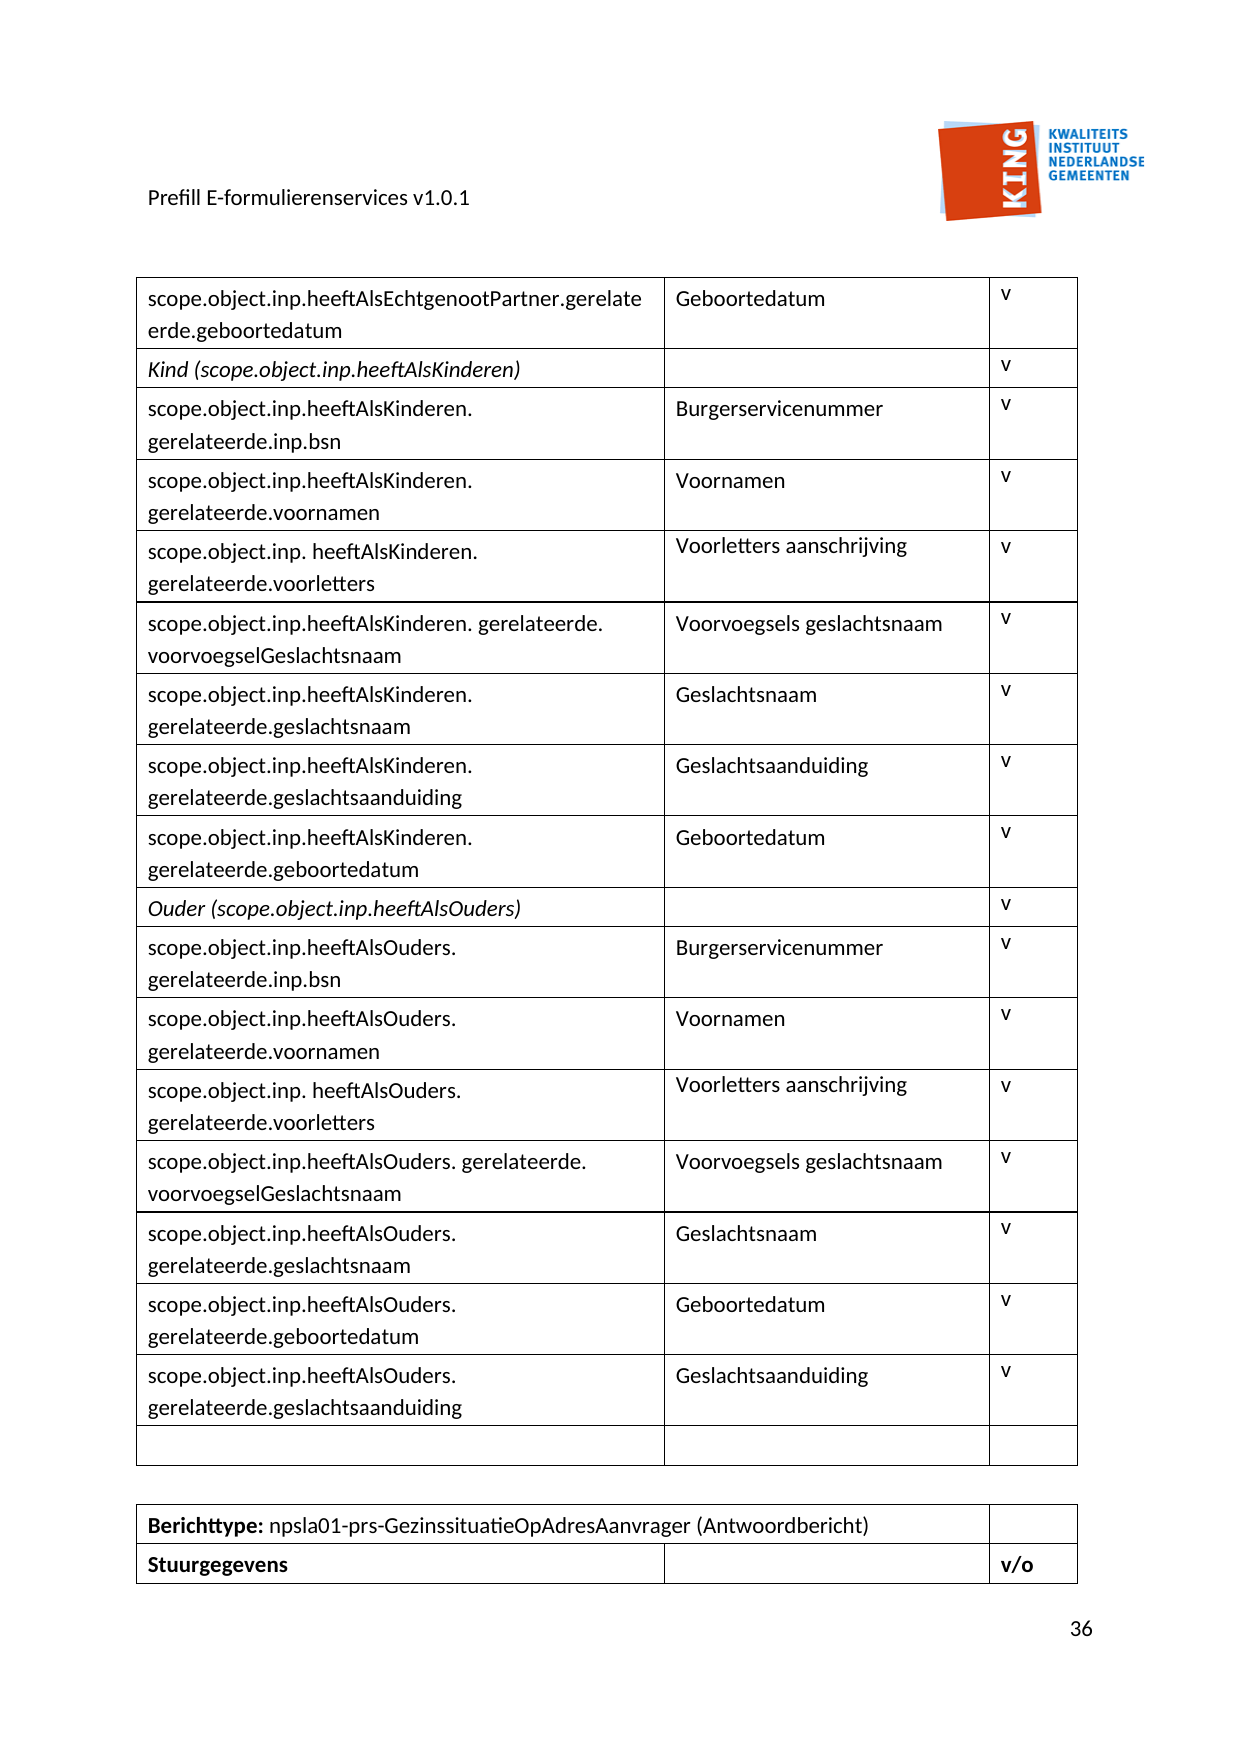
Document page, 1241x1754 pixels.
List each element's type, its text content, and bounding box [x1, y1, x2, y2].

table_cell v [990, 674, 1077, 744]
table_cell scope.object.inp.heeftAlsOuders. gerelateerde.geboortedatum [137, 1284, 664, 1354]
table_cell scope.object.inp.heeftAlsKinderen. gerelateerde.geslachtsnaam [137, 674, 664, 744]
table_cell [665, 1426, 989, 1464]
table_cell v [990, 745, 1077, 815]
table_cell Voornamen [665, 998, 989, 1069]
table_cell [990, 1426, 1077, 1464]
table_cell Geboortedatum [665, 278, 989, 348]
table_header Berichttype: npsla01-prs-GezinssituatieOpAdresAanvrager (Antwoordbericht) [137, 1505, 989, 1543]
table_cell scope.object.inp.heeftAlsOuders. gerelateerde.geslachtsaanduiding [137, 1355, 664, 1425]
table_cell Geslachtsnaam [665, 1213, 989, 1283]
table_cell scope.object.inp.heeftAlsKinderen. gerelateerde.geboortedatum [137, 816, 664, 887]
table_cell Geboortedatum [665, 816, 989, 887]
table_cell v [990, 927, 1077, 997]
table_cell scope.object.inp.heeftAlsKinderen. gerelateerde.voornamen [137, 460, 664, 530]
table_cell [665, 1544, 989, 1582]
table_cell v [990, 1141, 1077, 1211]
table_cell v [990, 460, 1077, 530]
table_cell Stuurgegevens [137, 1544, 664, 1582]
table_cell Geslachtsnaam [665, 674, 989, 744]
table_cell Ouder (scope.object.inp.heeftAlsOuders) [137, 888, 664, 926]
table_cell v [990, 531, 1077, 601]
table_cell scope.object.inp.heeftAlsOuders. gerelateerde. voorvoegselGeslachtsnaam [137, 1141, 664, 1211]
table_cell Voorletters aanschrijving [665, 531, 989, 601]
table_cell scope.object.inp.heeftAlsOuders. gerelateerde.inp.bsn [137, 927, 664, 997]
table_cell Kind (scope.object.inp.heeftAlsKinderen) [137, 349, 664, 387]
table_cell scope.object.inp.heeftAlsKinderen. gerelateerde.geslachtsaanduiding [137, 745, 664, 815]
table_cell scope.object.inp. heeftAlsOuders. gerelateerde.voorletters [137, 1070, 664, 1140]
table_cell v [990, 278, 1077, 348]
table_cell Geslachtsaanduiding [665, 1355, 989, 1425]
table_cell Geboortedatum [665, 1284, 989, 1354]
table_cell v [990, 388, 1077, 459]
table_cell [665, 349, 989, 387]
table_cell v [990, 1070, 1077, 1140]
table_cell v [990, 1284, 1077, 1354]
table_cell [137, 1426, 664, 1464]
table_cell v/o [990, 1544, 1077, 1582]
table_cell v [990, 998, 1077, 1069]
table_cell Voorvoegsels geslachtsnaam [665, 603, 989, 673]
table_cell scope.object.inp. heeftAlsKinderen. gerelateerde.voorletters [137, 531, 664, 601]
table_cell Voornamen [665, 460, 989, 530]
table_header [990, 1505, 1077, 1543]
table_cell v [990, 1213, 1077, 1283]
table_cell Burgerservicenummer [665, 388, 989, 459]
table_cell scope.object.inp.heeftAlsEchtgenootPartner.gerelateerde.geboortedatum [137, 278, 664, 348]
table_cell scope.object.inp.heeftAlsOuders. gerelateerde.voornamen [137, 998, 664, 1069]
table_cell Burgerservicenummer [665, 927, 989, 997]
table_cell Voorletters aanschrijving [665, 1070, 989, 1140]
table_cell v [990, 603, 1077, 673]
table_cell Geslachtsaanduiding [665, 745, 989, 815]
table_cell Voorvoegsels geslachtsnaam [665, 1141, 989, 1211]
table_cell scope.object.inp.heeftAlsKinderen. gerelateerde.inp.bsn [137, 388, 664, 459]
picture [938, 121, 1145, 221]
table_cell v [990, 349, 1077, 387]
table_cell v [990, 1355, 1077, 1425]
table_cell [665, 888, 989, 926]
table_cell scope.object.inp.heeftAlsKinderen. gerelateerde. voorvoegselGeslachtsnaam [137, 603, 664, 673]
table_cell v [990, 888, 1077, 926]
table_cell v [990, 816, 1077, 887]
table_cell scope.object.inp.heeftAlsOuders. gerelateerde.geslachtsnaam [137, 1213, 664, 1283]
